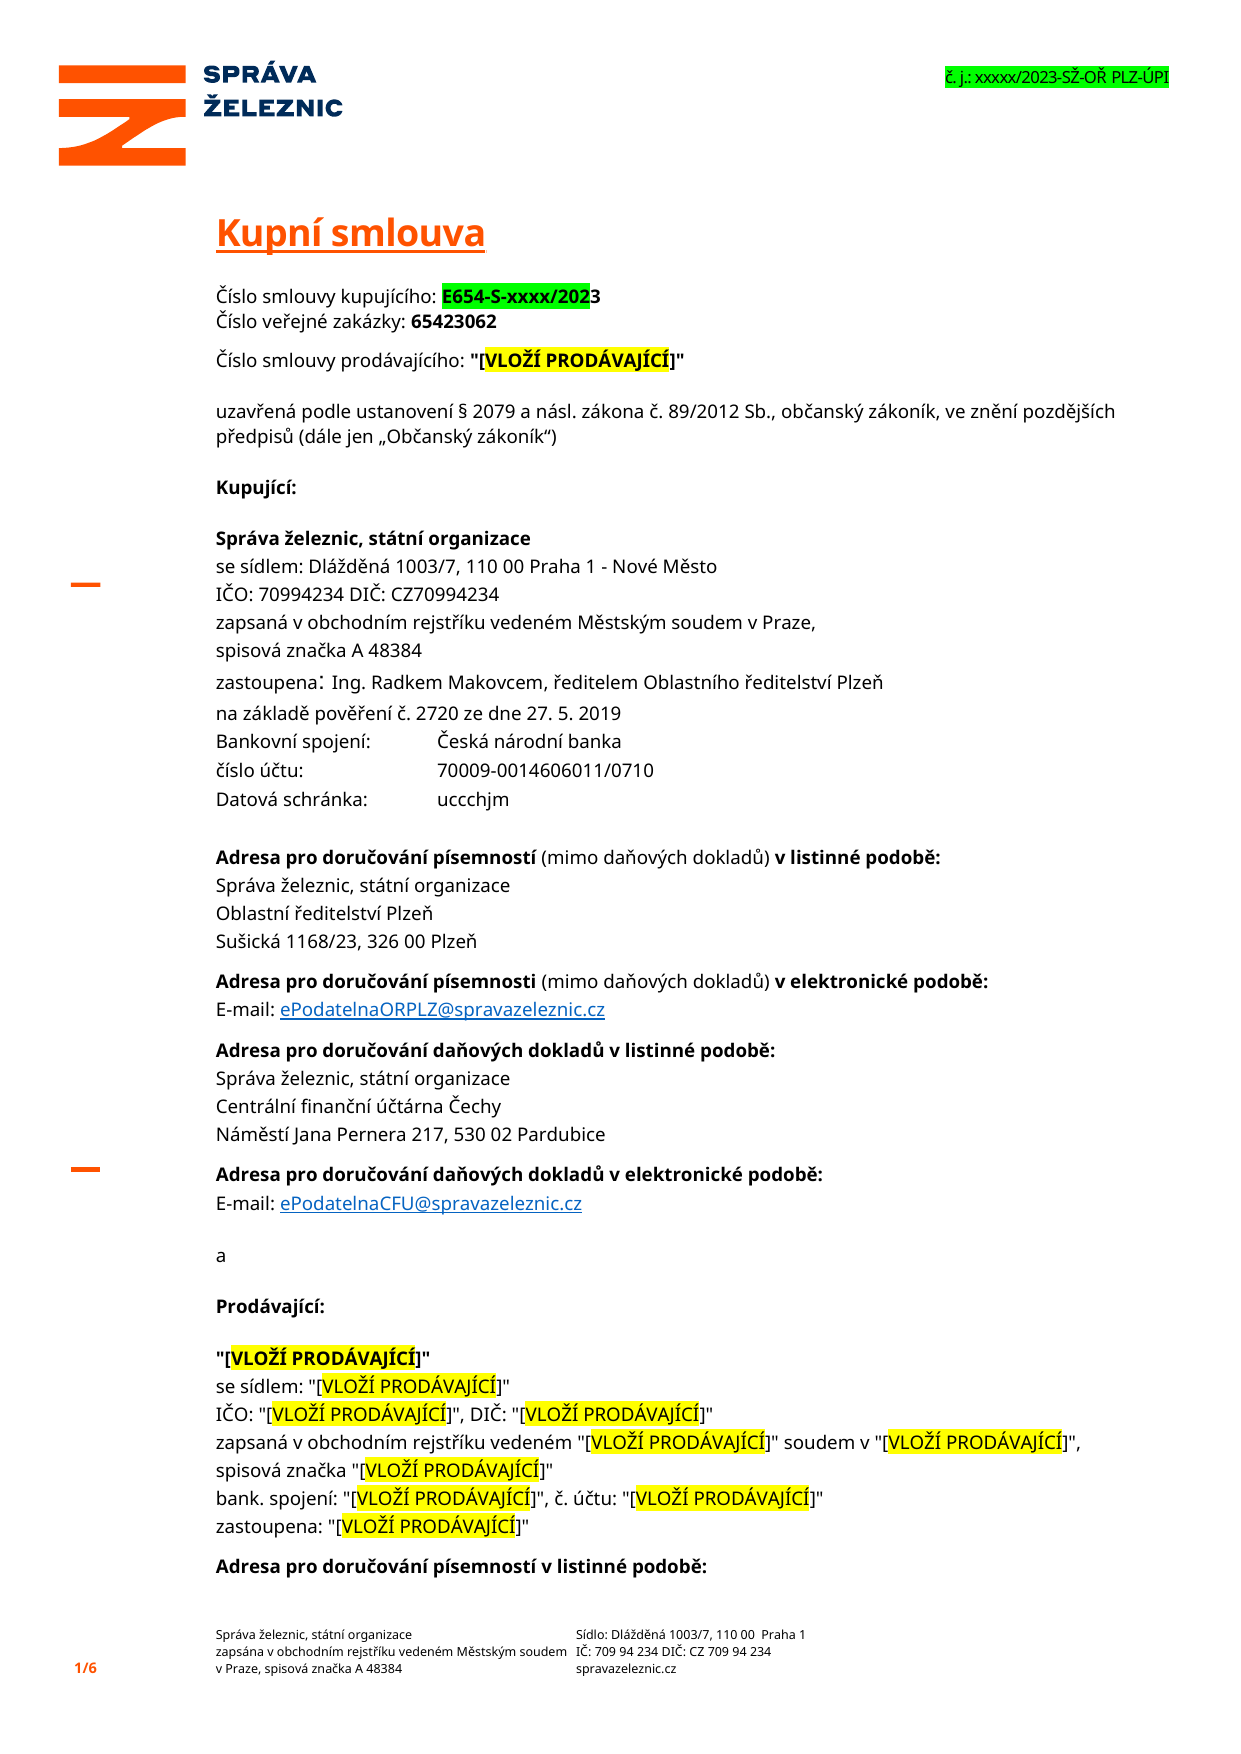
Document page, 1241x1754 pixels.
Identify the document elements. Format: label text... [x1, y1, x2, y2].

text se sídlem: "[VLOŽÍ PRODÁVAJÍCÍ]" [496, 1373, 1122, 1398]
text a [216, 1243, 1122, 1268]
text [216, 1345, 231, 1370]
text Číslo smlouvy kupujícího: E654-S-xxxx/2023 [590, 283, 1122, 309]
text Centrální finanční účtárna Čechy [216, 1093, 1122, 1119]
text Náměstí Jana Pernera 217, 530 02 Pardubice [216, 1121, 1122, 1147]
text Adresa pro doručování daňových dokladů v elektronické podobě: [216, 1162, 1122, 1187]
text "[VLOŽÍ PRODÁVAJÍCÍ]" [415, 1345, 1122, 1370]
text Adresa pro doručování písemnosti (mimo daňových dokladů) v elektronické podobě: [216, 969, 1122, 994]
text bank. spojení: "[VLOŽÍ PRODÁVAJÍCÍ]", č. účtu: "[VLOŽÍ PRODÁVAJÍCÍ]" [809, 1485, 1122, 1511]
text zapsaná v obchodním rejstříku vedeném Městským soudem v Praze, [216, 609, 1122, 635]
title Kupní smlouva [216, 207, 1122, 258]
text Správa železnic, státní organizace [216, 872, 1122, 898]
text se sídlem: "[VLOŽÍ PRODÁVAJÍCÍ]" [216, 1373, 322, 1398]
text IČO: 70994234 DIČ: CZ70994234 [216, 582, 1122, 607]
text spisová značka A 48384 [216, 638, 1122, 663]
text Číslo smlouvy prodávajícího: "[VLOŽÍ PRODÁVAJÍCÍ]" [669, 347, 1122, 372]
text IČO: "[VLOŽÍ PRODÁVAJÍCÍ]", DIČ: "[VLOŽÍ PRODÁVAJÍCÍ]" [699, 1401, 1122, 1426]
text E-mail: ePodatelnaCFU@spravazeleznic.cz [216, 1190, 1122, 1215]
text Bankovní spojení: Česká národní banka [216, 728, 1122, 754]
text spisová značka "[VLOŽÍ PRODÁVAJÍCÍ]" [216, 1457, 365, 1482]
text Číslo smlouvy kupujícího: E654-S-xxxx/2023 [216, 283, 442, 309]
text E-mail: ePodatelnaORPLZ@spravazeleznic.cz [216, 997, 1122, 1022]
text Prodávající: [216, 1294, 1122, 1319]
text se sídlem: Dlážděná 1003/7, 110 00 Praha 1 - Nové Město [216, 553, 1122, 579]
text Adresa pro doručování písemností (mimo daňových dokladů) v listinné podobě: [216, 844, 1122, 869]
text uzavřená podle ustanovení § 2079 a násl. zákona č. 89/2012 Sb., občanský zákoník, ve znění pozdějších předpisů (dále jen „Občanský zákoník“) [216, 398, 1122, 449]
text Oblastní ředitelství Plzeň [216, 900, 1122, 926]
text Sušická 1168/23, 326 00 Plzeň [216, 928, 1122, 954]
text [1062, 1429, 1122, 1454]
text na základě pověření č. 2720 ze dne 27. 5. 2019 [216, 700, 1122, 726]
text Datová schránka: uccchjm [216, 787, 1122, 812]
text Adresa pro doručování písemností v listinné podobě: [216, 1553, 1122, 1579]
text Číslo veřejné zakázky: 65423062 [216, 309, 1122, 334]
text zapsaná v obchodním rejstříku vedeném "[VLOŽÍ PRODÁVAJÍCÍ]" soudem v "[VLOŽÍ PRODÁVAJÍCÍ]", [216, 1429, 591, 1454]
text Správa železnic, státní organizace [216, 526, 1122, 551]
text Správa železnic, státní organizace [216, 1065, 1122, 1091]
text spisová značka "[VLOŽÍ PRODÁVAJÍCÍ]" [539, 1457, 1122, 1482]
text Číslo smlouvy prodávajícího: "[VLOŽÍ PRODÁVAJÍCÍ]" [216, 347, 485, 372]
text Kupující: [216, 474, 1122, 500]
text zastoupena: Ing. Radkem Makovcem, ředitelem Oblastního ředitelství Plzeň [216, 666, 1122, 694]
text zastoupena: "[VLOŽÍ PRODÁVAJÍCÍ]" [216, 1513, 342, 1538]
text číslo účtu: 70009-0014606011/0710 [216, 757, 1122, 783]
text zastoupena: "[VLOŽÍ PRODÁVAJÍCÍ]" [515, 1513, 1122, 1538]
text Adresa pro doručování daňových dokladů v listinné podobě: [216, 1037, 1122, 1063]
